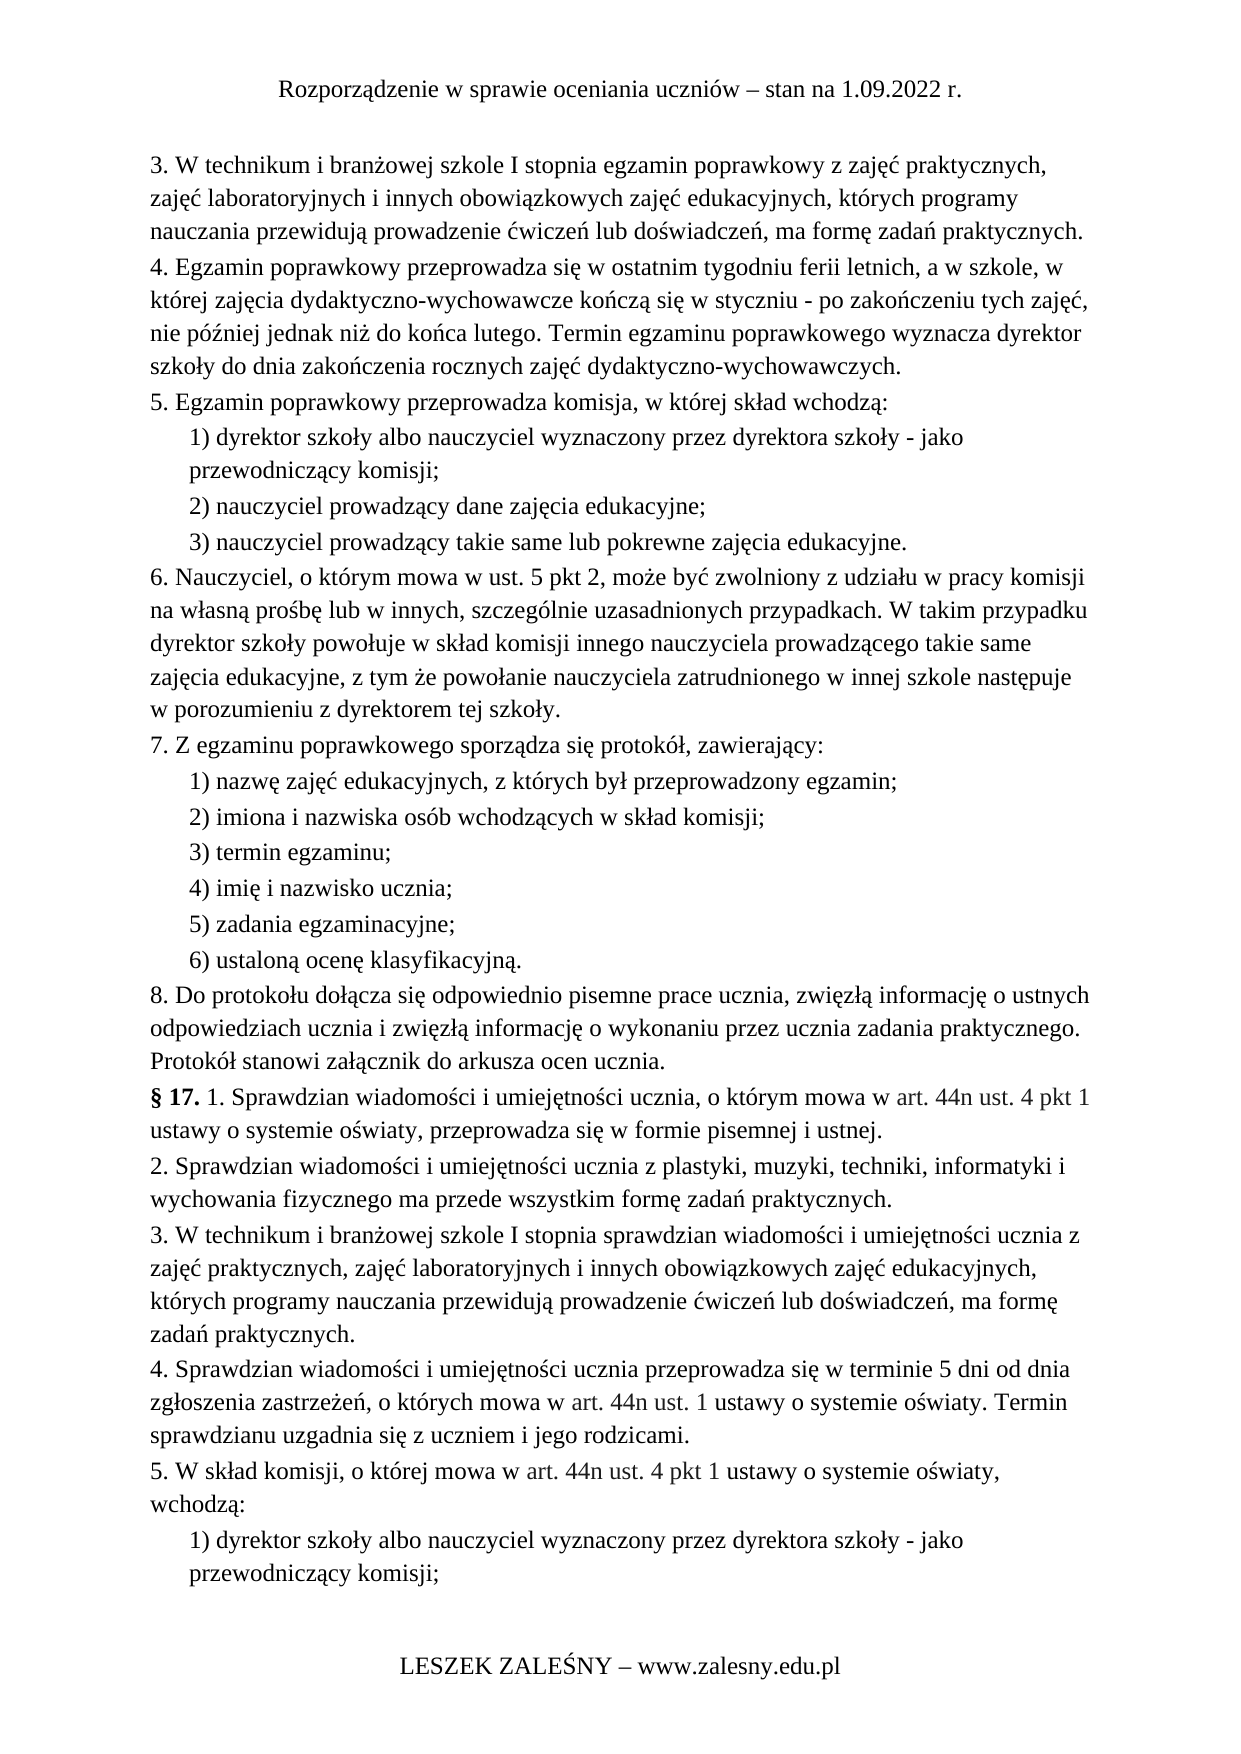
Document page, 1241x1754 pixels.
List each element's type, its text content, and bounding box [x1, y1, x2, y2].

text 2) nauczyciel prowadzący dane zajęcia edukacyjne; [189, 491, 1090, 520]
text 5. Egzamin poprawkowy przeprowadza komisja, w której skład wchodzą: [150, 387, 1090, 415]
text 8. Do protokołu dołącza się odpowiednio pisemne prace ucznia, zwięzłą informację o ustnych odpowiedziach ucznia i zwięzłą informację o wykonaniu przez ucznia zadania praktycznego. Protokół stanowi załącznik do arkusza ocen ucznia. [150, 980, 1090, 1075]
text 1) nazwę zajęć edukacyjnych, z których był przeprowadzony egzamin; [189, 766, 1090, 795]
text 6) ustaloną ocenę klasyfikacyjną. [189, 945, 1090, 973]
text 6. Nauczyciel, o którym mowa w ust. 5 pkt 2, może być zwolniony z udziału w pracy komisji na własną prośbę lub w innych, szczególnie uzasadnionych przypadkach. W takim przypadku dyrektor szkoły powołuje w skład komisji innego nauczyciela prowadzącego takie same zajęcia edukacyjne, z tym że powołanie nauczyciela zatrudnionego w innej szkole następuje w porozumieniu z dyrektorem tej szkoły. [150, 562, 1090, 723]
text 3) nauczyciel prowadzący takie same lub pokrewne zajęcia edukacyjne. [189, 527, 1090, 556]
text 2. Sprawdzian wiadomości i umiejętności ucznia z plastyki, muzyki, techniki, informatyki i wychowania fizycznego ma przede wszystkim formę zadań praktycznych. [150, 1151, 1090, 1213]
text 3) termin egzaminu; [189, 837, 1090, 866]
text 7. Z egzaminu poprawkowego sporządza się protokół, zawierający: [150, 730, 1090, 759]
text 4. Sprawdzian wiadomości i umiejętności ucznia przeprowadza się w terminie 5 dni od dnia zgłoszenia zastrzeżeń, o których mowa w art. 44n ust. 1 ustawy o systemie oświaty. Termin sprawdzianu uzgadnia się z uczniem i jego rodzicami. [150, 1354, 1090, 1449]
text § 17. 1. Sprawdzian wiadomości i umiejętności ucznia, o którym mowa w art. 44n ust. 4 pkt 1 ustawy o systemie oświaty, przeprowadza się w formie pisemnej i ustnej. [150, 1082, 1090, 1144]
text 4. Egzamin poprawkowy przeprowadza się w ostatnim tygodniu ferii letnich, a w szkole, w której zajęcia dydaktyczno-wychowawcze kończą się w styczniu - po zakończeniu tych zajęć, nie później jednak niż do końca lutego. Termin egzaminu poprawkowego wyznacza dyrektor szkoły do dnia zakończenia rocznych zajęć dydaktyczno-wychowawczych. [150, 252, 1090, 379]
text 4) imię i nazwisko ucznia; [189, 873, 1090, 902]
text 1) dyrektor szkoły albo nauczyciel wyznaczony przez dyrektora szkoły - jako przewodniczący komisji; [189, 1525, 1090, 1587]
text 1) dyrektor szkoły albo nauczyciel wyznaczony przez dyrektora szkoły - jako przewodniczący komisji; [189, 422, 1090, 484]
text 3. W technikum i branżowej szkole I stopnia sprawdzian wiadomości i umiejętności ucznia z zajęć praktycznych, zajęć laboratoryjnych i innych obowiązkowych zajęć edukacyjnych, których programy nauczania przewidują prowadzenie ćwiczeń lub doświadczeń, ma formę zadań praktycznych. [150, 1220, 1090, 1347]
text 3. W technikum i branżowej szkole I stopnia egzamin poprawkowy z zajęć praktycznych, zajęć laboratoryjnych i innych obowiązkowych zajęć edukacyjnych, których programy nauczania przewidują prowadzenie ćwiczeń lub doświadczeń, ma formę zadań praktycznych. [150, 150, 1090, 245]
text 5. W skład komisji, o której mowa w art. 44n ust. 4 pkt 1 ustawy o systemie oświaty, wchodzą: [150, 1456, 1090, 1518]
text 2) imiona i nazwiska osób wchodzących w skład komisji; [189, 802, 1090, 831]
text 5) zadania egzaminacyjne; [189, 909, 1090, 938]
